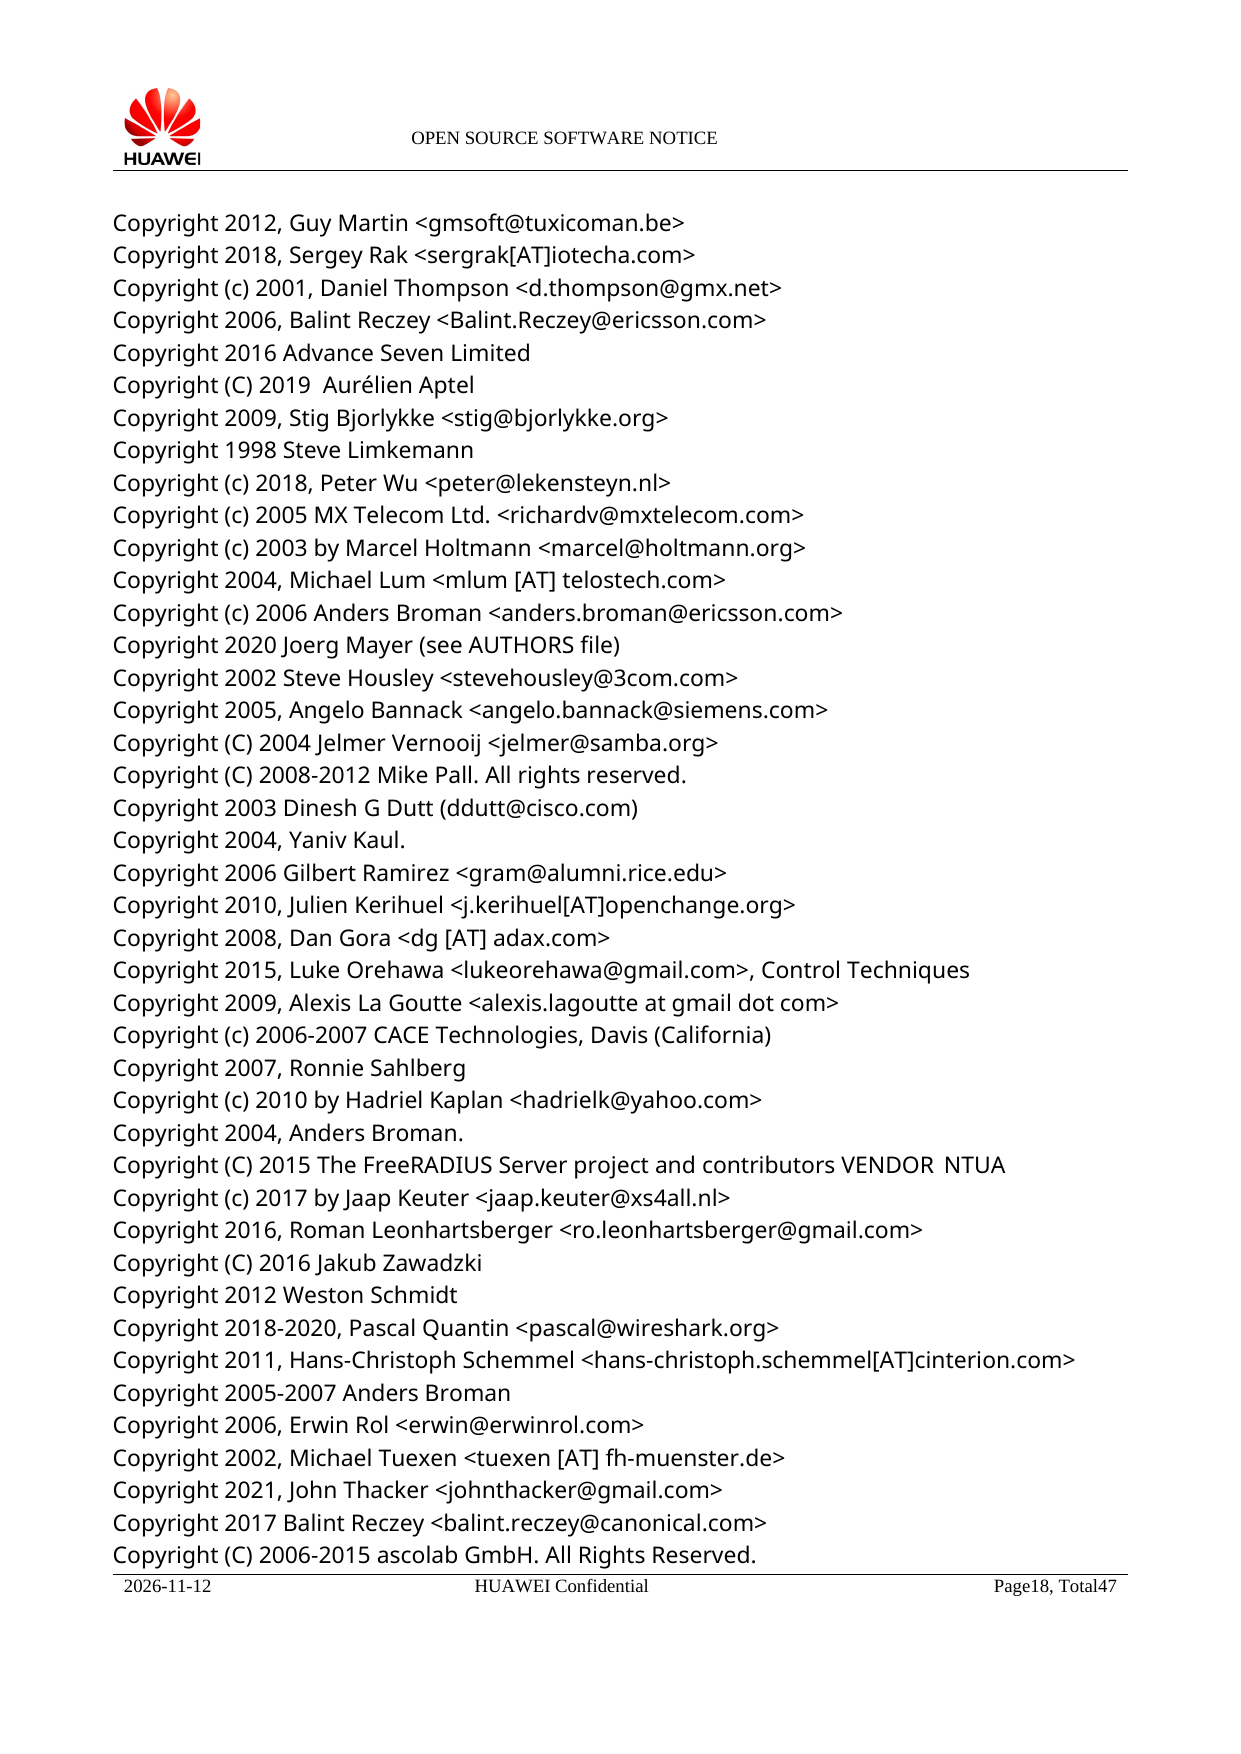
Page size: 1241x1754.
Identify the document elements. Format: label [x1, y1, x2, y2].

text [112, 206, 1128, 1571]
picture [124, 88, 201, 165]
